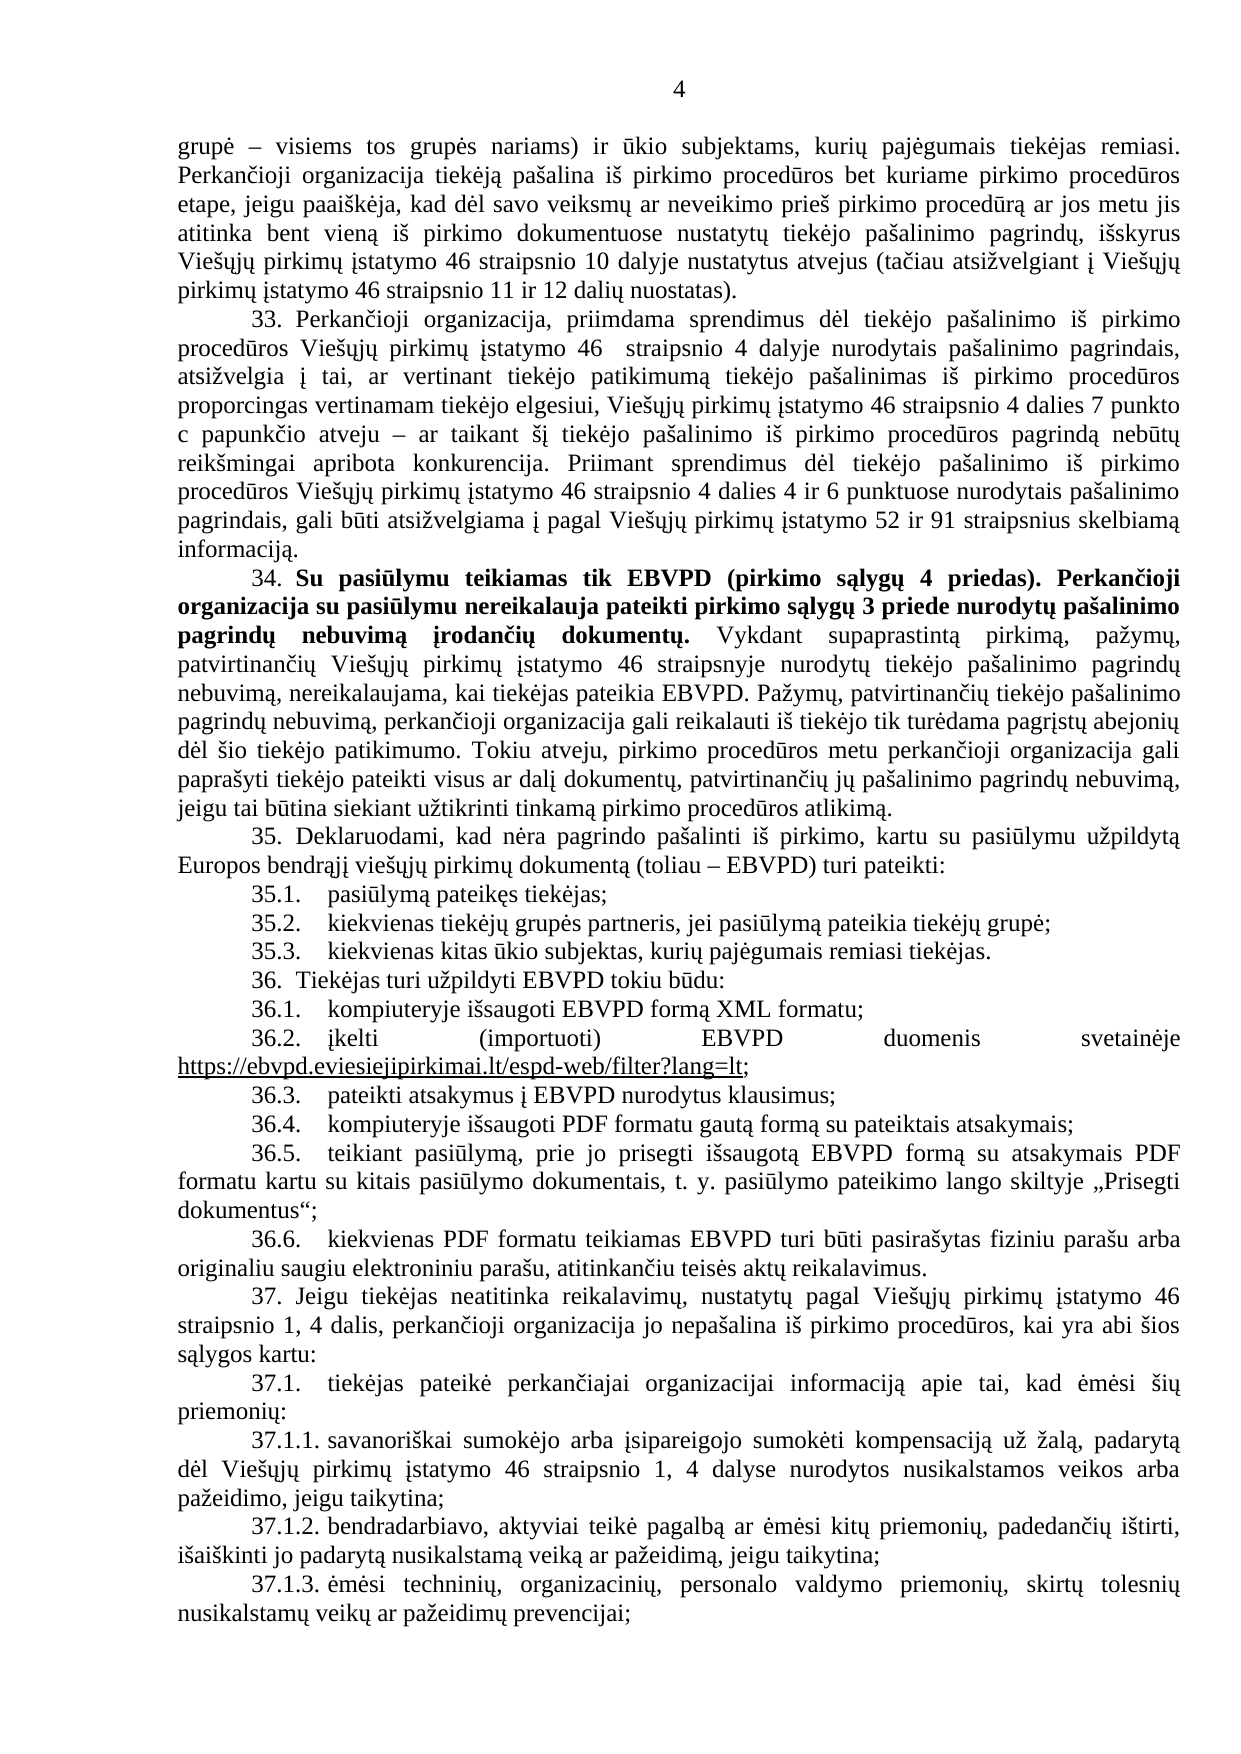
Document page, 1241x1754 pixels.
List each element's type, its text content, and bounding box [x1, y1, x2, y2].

list Deklaruodami, kad nėra pagrindo pašalinti iš pirkimo, kartu su pasiūlymu užpildytą Europos bendrąjį viešųjų pirkimų dokumentą (toliau – EBVPD) turi pateikti: [177, 821, 1181, 879]
list kompiuteryje išsaugoti PDF formatu gautą formą su pateiktais atsakymais; [177, 1109, 1181, 1138]
list savanoriškai sumokėjo arba įsipareigojo sumokėti kompensaciją už žalą, padarytą dėl Viešųjų pirkimų įstatymo 46 straipsnio 1, 4 dalyse nurodytos nusikalstamos veikos arba pažeidimo, jeigu taikytina; [177, 1425, 1181, 1511]
list Jeigu tiekėjas neatitinka reikalavimų, nustatytų pagal Viešųjų pirkimų įstatymo 46 straipsnio 1, 4 dalis, perkančioji organizacija jo nepašalina iš pirkimo procedūros, kai yra abi šios sąlygos kartu: [177, 1281, 1181, 1368]
list kiekvienas PDF formatu teikiamas EBVPD turi būti pasirašytas fiziniu parašu arba originaliu saugiu elektroniniu parašu, atitinkančiu teisės aktų reikalavimus. [177, 1224, 1181, 1281]
list bendradarbiavo, aktyviai teikė pagalbą ar ėmėsi kitų priemonių, padedančių ištirti, išaiškinti jo padarytą nusikalstamą veiką ar pažeidimą, jeigu taikytina; [177, 1511, 1181, 1569]
list kompiuteryje išsaugoti EBVPD formą XML formatu; [177, 994, 1181, 1023]
list kiekvienas tiekėjų grupės partneris, jei pasiūlymą pateikia tiekėjų grupė; [177, 908, 1181, 936]
list tiekėjas pateikė perkančiajai organizacijai informaciją apie tai, kad ėmėsi šių priemonių: [177, 1368, 1181, 1425]
list Perkančioji organizacija, priimdama sprendimus dėl tiekėjo pašalinimo iš pirkimo procedūros Viešųjų pirkimų įstatymo 46 straipsnio 4 dalyje nurodytais pašalinimo pagrindais, atsižvelgia į tai, ar vertinant tiekėjo patikimumą tiekėjo pašalinimas iš pirkimo procedūros proporcingas vertinamam tiekėjo elgesiui, Viešųjų pirkimų įstatymo 46 straipsnio 4 dalies 7 punkto c papunkčio atveju – ar taikant šį tiekėjo pašalinimo iš pirkimo procedūros pagrindą nebūtų reikšmingai apribota konkurencija. Priimant sprendimus dėl tiekėjo pašalinimo iš pirkimo procedūros Viešųjų pirkimų įstatymo 46 straipsnio 4 dalies 4 ir 6 punktuose nurodytais pašalinimo pagrindais, gali būti atsižvelgiama į pagal Viešųjų pirkimų įstatymo 52 ir 91 straipsnius skelbiamą informaciją. [177, 304, 1181, 563]
list kiekvienas kitas ūkio subjektas, kurių pajėgumais remiasi tiekėjas. [177, 936, 1181, 965]
list ėmėsi techninių, organizacinių, personalo valdymo priemonių, skirtų tolesnių nusikalstamų veikų ar pažeidimų prevencijai; [177, 1569, 1181, 1626]
list Su pasiūlymu teikiamas tik EBVPD (pirkimo sąlygų 4 priedas). Perkančioji organizacija su pasiūlymu nereikalauja pateikti pirkimo sąlygų 3 priede nurodytų pašalinimo pagrindų nebuvimą įrodančių dokumentų. Vykdant supaprastintą pirkimą, pažymų, patvirtinančių Viešųjų pirkimų įstatymo 46 straipsnyje nurodytų tiekėjo pašalinimo pagrindų nebuvimą, nereikalaujama, kai tiekėjas pateikia EBVPD. Pažymų, patvirtinančių tiekėjo pašalinimo pagrindų nebuvimą, perkančioji organizacija gali reikalauti iš tiekėjo tik turėdama pagrįstų abejonių dėl šio tiekėjo patikimumo. Tokiu atveju, pirkimo procedūros metu perkančioji organizacija gali paprašyti tiekėjo pateikti visus ar dalį dokumentų, patvirtinančių jų pašalinimo pagrindų nebuvimą, jeigu tai būtina siekiant užtikrinti tinkamą pirkimo procedūros atlikimą. [177, 563, 1181, 821]
list įkelti (importuoti) EBVPD duomenis svetainėje https://ebvpd.eviesiejipirkimai.lt/espd-web/filter?lang=lt; [177, 1023, 1181, 1080]
list teikiant pasiūlymą, prie jo prisegti išsaugotą EBVPD formą su atsakymais PDF formatu kartu su kitais pasiūlymo dokumentais, t. y. pasiūlymo pateikimo lango skiltyje „Prisegti dokumentus“; [177, 1138, 1181, 1224]
list pasiūlymą pateikęs tiekėjas; [177, 879, 1181, 908]
list pateikti atsakymus į EBVPD nurodytus klausimus; [177, 1080, 1181, 1109]
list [177, 131, 1181, 304]
list Tiekėjas turi užpildyti EBVPD tokiu būdu: [177, 965, 1181, 994]
